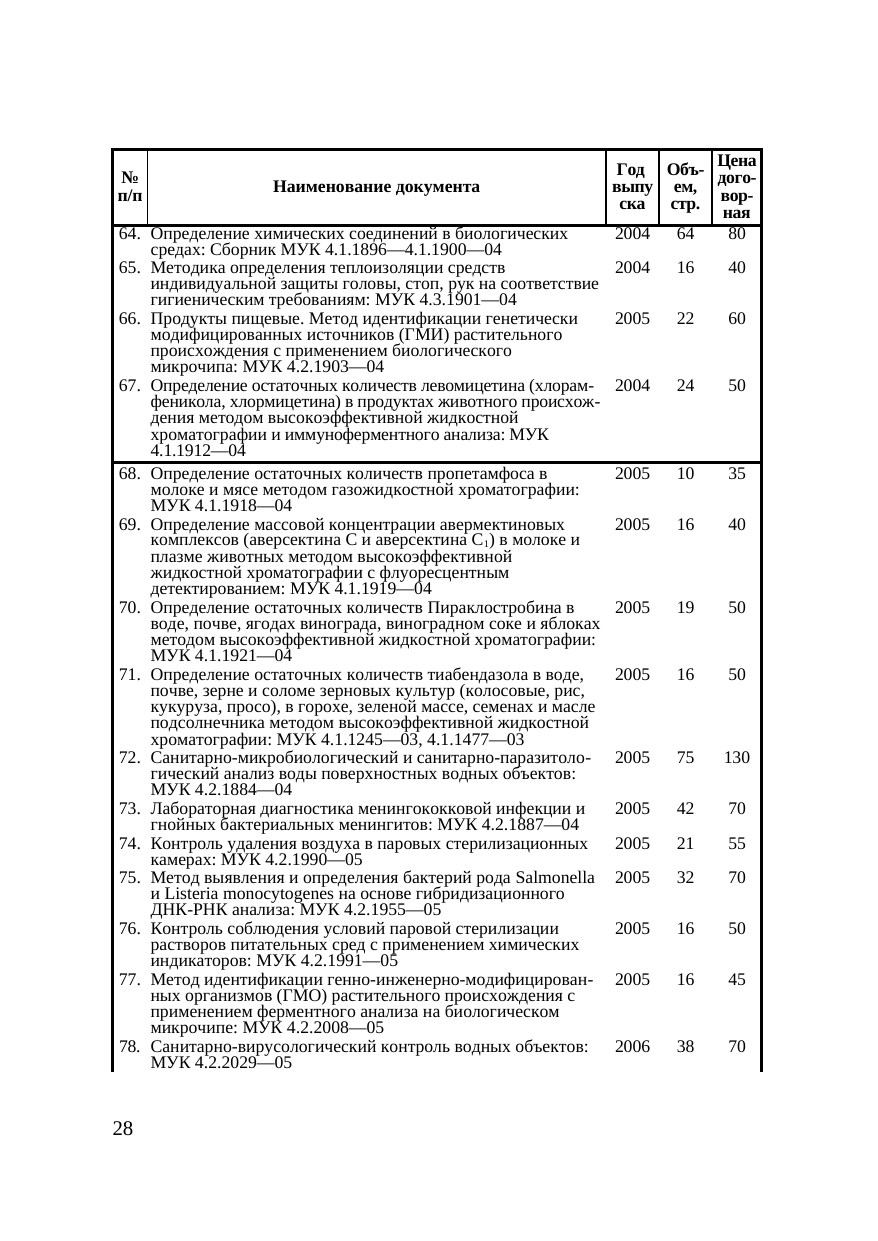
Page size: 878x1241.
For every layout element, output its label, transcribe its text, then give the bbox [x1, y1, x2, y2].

table_cell 74. [114, 834, 147, 869]
table_cell 72. [114, 749, 147, 799]
table_cell 50 [712, 377, 760, 461]
table_cell 69. [114, 515, 147, 598]
table_cell 16 [659, 920, 712, 970]
table_cell 2005 [606, 464, 659, 515]
table_cell Методика определения теплоизоляции средств индивидуальной защиты головы, стоп, рук на соответствие гигиеническим требованиям: МУК 4.3.1901—04 [148, 259, 606, 309]
table_cell 42 [659, 800, 712, 834]
table_cell 16 [659, 665, 712, 749]
table_cell 2005 [606, 310, 659, 377]
table_cell 64 [659, 227, 712, 259]
table_cell 40 [712, 259, 760, 309]
table_cell 80 [712, 227, 760, 259]
table_cell Определение остаточных количеств левомицетина (хлорамфеникола, хлормицетина) в продуктах животного происхождения методом высокоэффективной жидкостной хроматографии и иммуноферментного анализа: МУК 4.1.1912—04 [148, 377, 606, 461]
table_cell 75. [114, 869, 147, 919]
table_cell Метод выявления и определения бактерий рода Salmonella и Listeria monocytogenes на основе гибридизационного ДНК-РНК анализа: МУК 4.2.1955—05 [148, 869, 606, 919]
table_cell 16 [659, 970, 712, 1037]
table_cell 55 [712, 834, 760, 869]
table_cell 2005 [606, 834, 659, 869]
table_header Объ-ем, стр. [660, 151, 711, 224]
table_cell 68. [114, 464, 147, 515]
table_cell 60 [712, 310, 760, 377]
table_cell 67. [114, 377, 147, 461]
table_cell 16 [659, 259, 712, 309]
table_cell Определение массовой концентрации авермектиновых комплексов (аверсектина С и аверсектина С1) в молоке и плазме животных методом высокоэффективной жидкостной хроматографии с флуоресцентным детектированием: МУК 4.1.1919—04 [148, 515, 606, 598]
table_cell 73. [114, 800, 147, 834]
table_cell 22 [659, 310, 712, 377]
table_cell 2006 [606, 1038, 659, 1072]
table_cell 2005 [606, 598, 659, 665]
table_cell Контроль удаления воздуха в паровых стерилизационных камерах: МУК 4.2.1990—05 [148, 834, 606, 869]
table_cell 66. [114, 310, 147, 377]
table_cell 2004 [606, 377, 659, 461]
table_cell 75 [659, 749, 712, 799]
table_cell Определение остаточных количеств пропетамфоса в молоке и мясе методом газожидкостной хроматографии: МУК 4.1.1918—04 [148, 464, 606, 515]
table_cell Cанитарно-микробиологический и санитарно-паразитологический анализ воды поверхностных водных объектов: МУК 4.2.1884—04 [148, 749, 606, 799]
table_cell 50 [712, 598, 760, 665]
table_cell 21 [659, 834, 712, 869]
table_cell Определение химических соединений в биологических средах: Сборник МУК 4.1.1896—4.1.1900—04 [148, 227, 606, 259]
table_cell 2004 [606, 227, 659, 259]
table_cell 24 [659, 377, 712, 461]
table_header Цена дого-вор-ная [713, 151, 760, 224]
table_cell 130 [712, 749, 760, 799]
table_cell 40 [712, 515, 760, 598]
table_cell 16 [659, 515, 712, 598]
table_header Наименование документа [148, 151, 605, 224]
table_cell Метод идентификации генно-инженерно-модифицированных организмов (ГМО) растительного происхождения с применением ферментного анализа на биологическом микрочипе: МУК 4.2.2008—05 [148, 970, 606, 1037]
table_cell 50 [712, 665, 760, 749]
table_cell 2005 [606, 970, 659, 1037]
table_cell 71. [114, 665, 147, 749]
table_cell 76. [114, 920, 147, 970]
table_cell 2005 [606, 665, 659, 749]
table_cell 65. [114, 259, 147, 309]
table_cell Определение остаточных количеств тиабендазола в воде, почве, зерне и соломе зерновых культур (колосовые, рис, кукуруза, просо), в горохе, зеленой массе, семенах и масле подсолнечника методом высокоэффективной жидкостной хроматографии: МУК 4.1.1245—03, 4.1.1477—03 [148, 665, 606, 749]
table_cell 2005 [606, 869, 659, 919]
table_cell 70. [114, 598, 147, 665]
table_cell 35 [712, 464, 760, 515]
table_cell 19 [659, 598, 712, 665]
table_cell 77. [114, 970, 147, 1037]
table_cell 2005 [606, 920, 659, 970]
table_cell 10 [659, 464, 712, 515]
table_cell Продукты пищевые. Метод идентификации генетически модифицированных источников (ГМИ) растительного происхождения с применением биологического микрочипа: МУК 4.2.1903—04 [148, 310, 606, 377]
table_cell 70 [712, 869, 760, 919]
table_cell 45 [712, 970, 760, 1037]
table_cell 78. [114, 1038, 147, 1072]
table_cell 70 [712, 800, 760, 834]
table_cell 64. [114, 227, 147, 259]
table_cell Санитарно-вирусологический контроль водных объектов: МУК 4.2.2029—05 [148, 1038, 606, 1072]
table_cell 2005 [606, 515, 659, 598]
table_cell Лабораторная диагностика менингококковой инфекции и гнойных бактериальных менингитов: МУК 4.2.1887—04 [148, 800, 606, 834]
table_cell 50 [712, 920, 760, 970]
table_cell 32 [659, 869, 712, 919]
table_header Год выпуска [607, 151, 658, 224]
table_cell Контроль соблюдения условий паровой стерилизации растворов питательных сред с применением химических индикаторов: МУК 4.2.1991—05 [148, 920, 606, 970]
table_cell 38 [659, 1038, 712, 1072]
table_cell 2005 [606, 800, 659, 834]
table_cell 70 [712, 1038, 760, 1072]
table_cell Определение остаточных количеств Пираклостробина в воде, почве, ягодах винограда, виноградном соке и яблоках методом высокоэффективной жидкостной хроматографии: МУК 4.1.1921—04 [148, 598, 606, 665]
table_header № п/п [114, 151, 147, 224]
table_cell 2005 [606, 749, 659, 799]
table_cell 2004 [606, 259, 659, 309]
